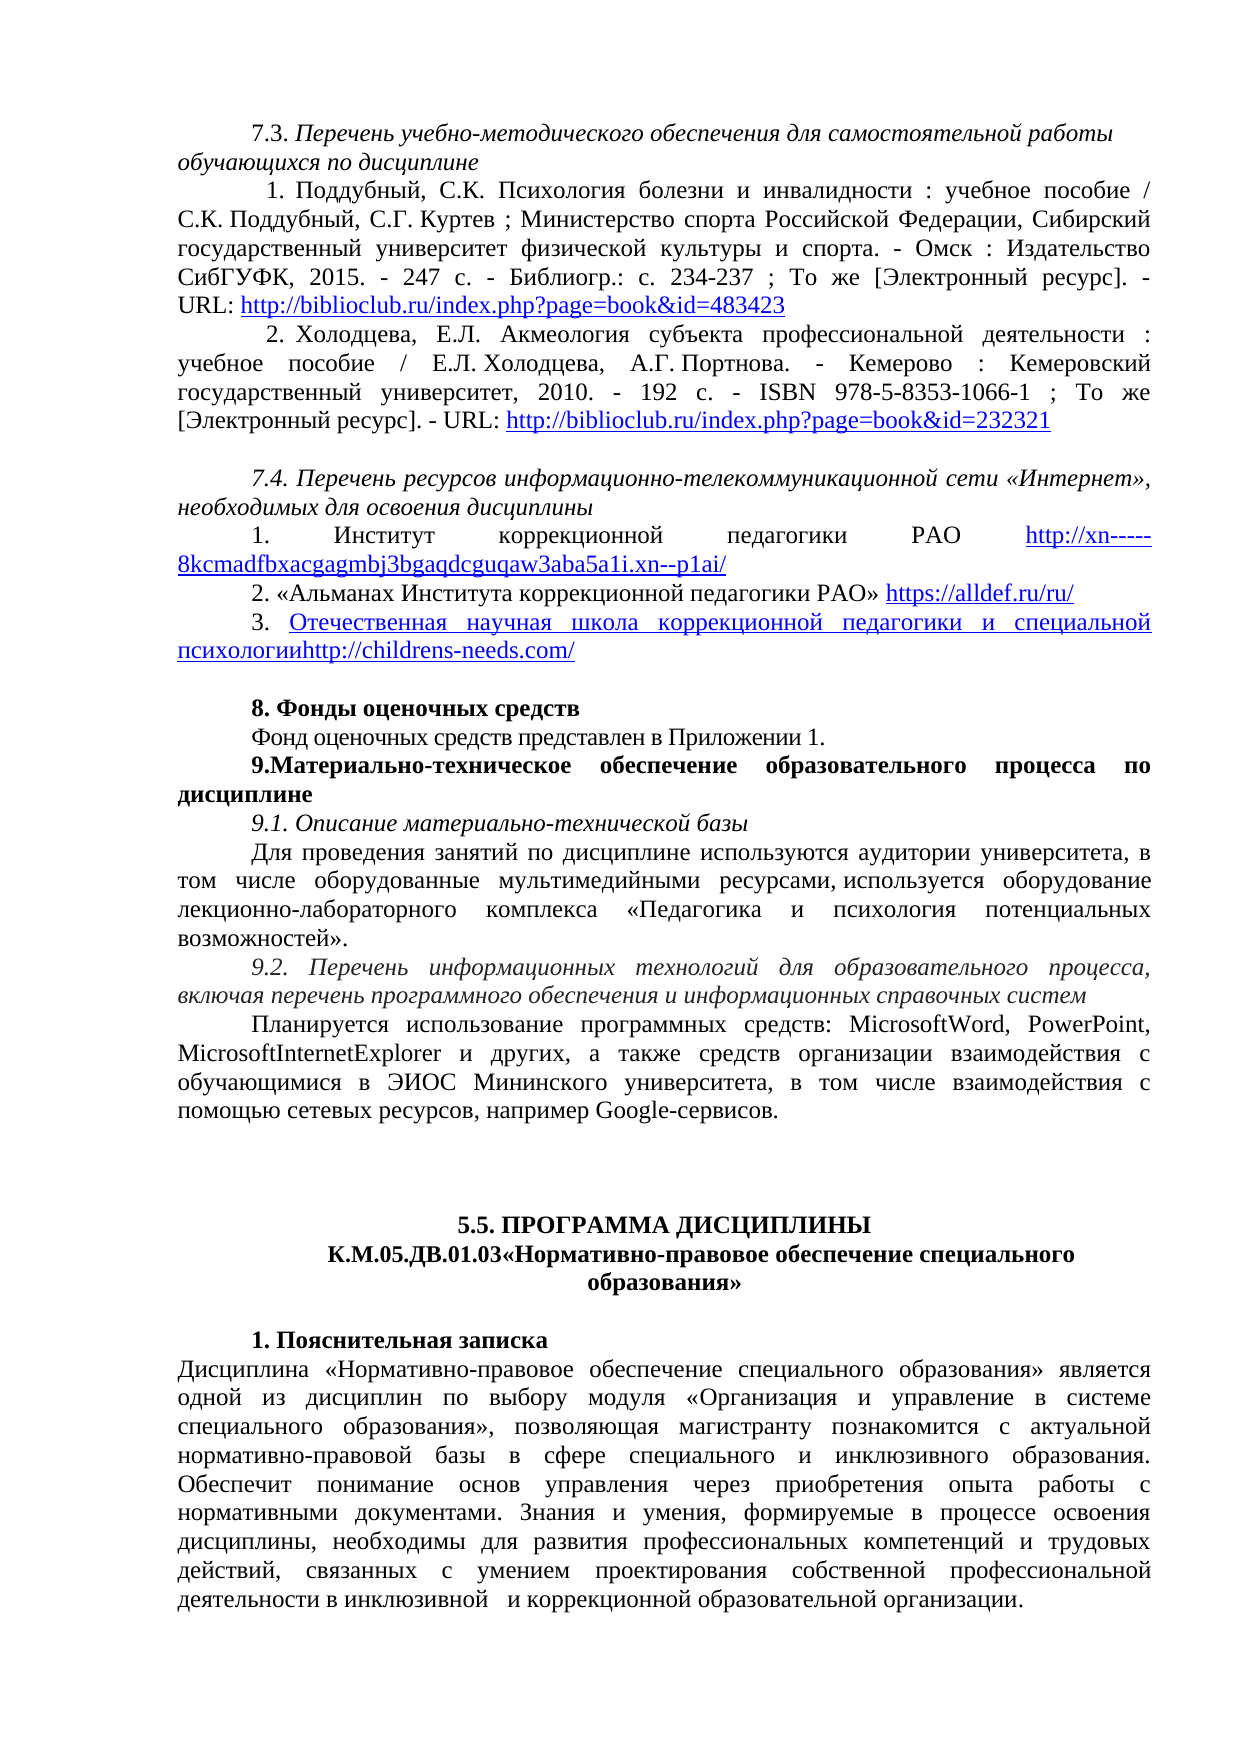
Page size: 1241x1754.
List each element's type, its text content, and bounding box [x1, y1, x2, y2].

text 9.1. Описание материально-технической базы [177, 808, 1152, 837]
text 3. Отечественная научная школа коррекционной педагогики и специальной психологииhttp://childrens-needs.com/ [302, 636, 1152, 664]
list Поддубный, С.К. Психология болезни и инвалидности : учебное пособие / С.К. Поддубный, С.Г. Куртев ; Министерство спорта Российской Федерации, Сибирский государственный университет физической культуры и спорта. - Омск : Издательство СибГУФК, 2015. - 247 с. - Библиогр.: с. 234-237 ; То же [Электронный ресурс]. - URL: http://biblioclub.ru/index.php?page=book&id=483423 [177, 176, 1152, 319]
text 7.4. Перечень ресурсов информационно-телекоммуникационной сети «Интернет», необходимых для освоения дисциплины [177, 463, 1152, 521]
text 8. Фонды оценочных средств [177, 693, 1152, 722]
text 5.5. ПРОГРАММА ДИСЦИПЛИНЫ [177, 1210, 1152, 1239]
text Планируется использование программных средств: MicrosoftWord, PowerPoint, MicrosoftInternetExplorer и других, а также средств организации взаимодействия с обучающимися в ЭИОС Мининского университета, в том числе взаимодействия с помощью сетевых ресурсов, например Google-сервисов. [177, 1009, 1152, 1124]
text 2. «Альманах Института коррекционной педагогики РАО» https://alldef.ru/ru/ [177, 578, 1152, 607]
text 1. Институт коррекционной педагогики РАО http://xn-----8kcmadfbxacgagmbj3bgaqdcguqaw3aba5a1i.xn--p1ai/ [177, 521, 1152, 578]
text 9.Материально-техническое обеспечение образовательного процесса по дисциплине [177, 751, 1152, 808]
text К.М.05.ДВ.01.03«Нормативно-правовое обеспечение специального образования» [177, 1239, 1152, 1296]
text 7.3. Перечень учебно-методического обеспечения для самостоятельной работы обучающихся по дисциплине [177, 118, 1152, 176]
text 9.2. Перечень информационных технологий для образовательного процесса, включая перечень программного обеспечения и информационных справочных систем [177, 952, 1152, 1009]
text 1. Пояснительная записка [177, 1325, 1152, 1354]
text Для проведения занятий по дисциплине используются аудитории университета, в том числе оборудованные мультимедийными ресурсами, используется оборудование лекционно-лабораторного комплекса «Педагогика и психология потенциальных возможностей». [177, 837, 1152, 952]
text Дисциплина «Нормативно-правовое обеспечение специального образования» является одной из дисциплин по выбору модуля «Организация и управление в системе специального образования», позволяющая магистранту познакомится с актуальной нормативно-правовой базы в сфере специального и инклюзивного образования. Обеспечит понимание основ управления через приобретения опыта работы с нормативными документами. Знания и умения, формируемые в процессе освоения дисциплины, необходимы для развития профессиональных компетенций и трудовых действий, связанных с умением проектирования собственной профессиональной деятельности в инклюзивной и коррекционной образовательной организации. [177, 1354, 1152, 1612]
text Фонд оценочных средств представлен в Приложении 1. [177, 722, 1152, 751]
